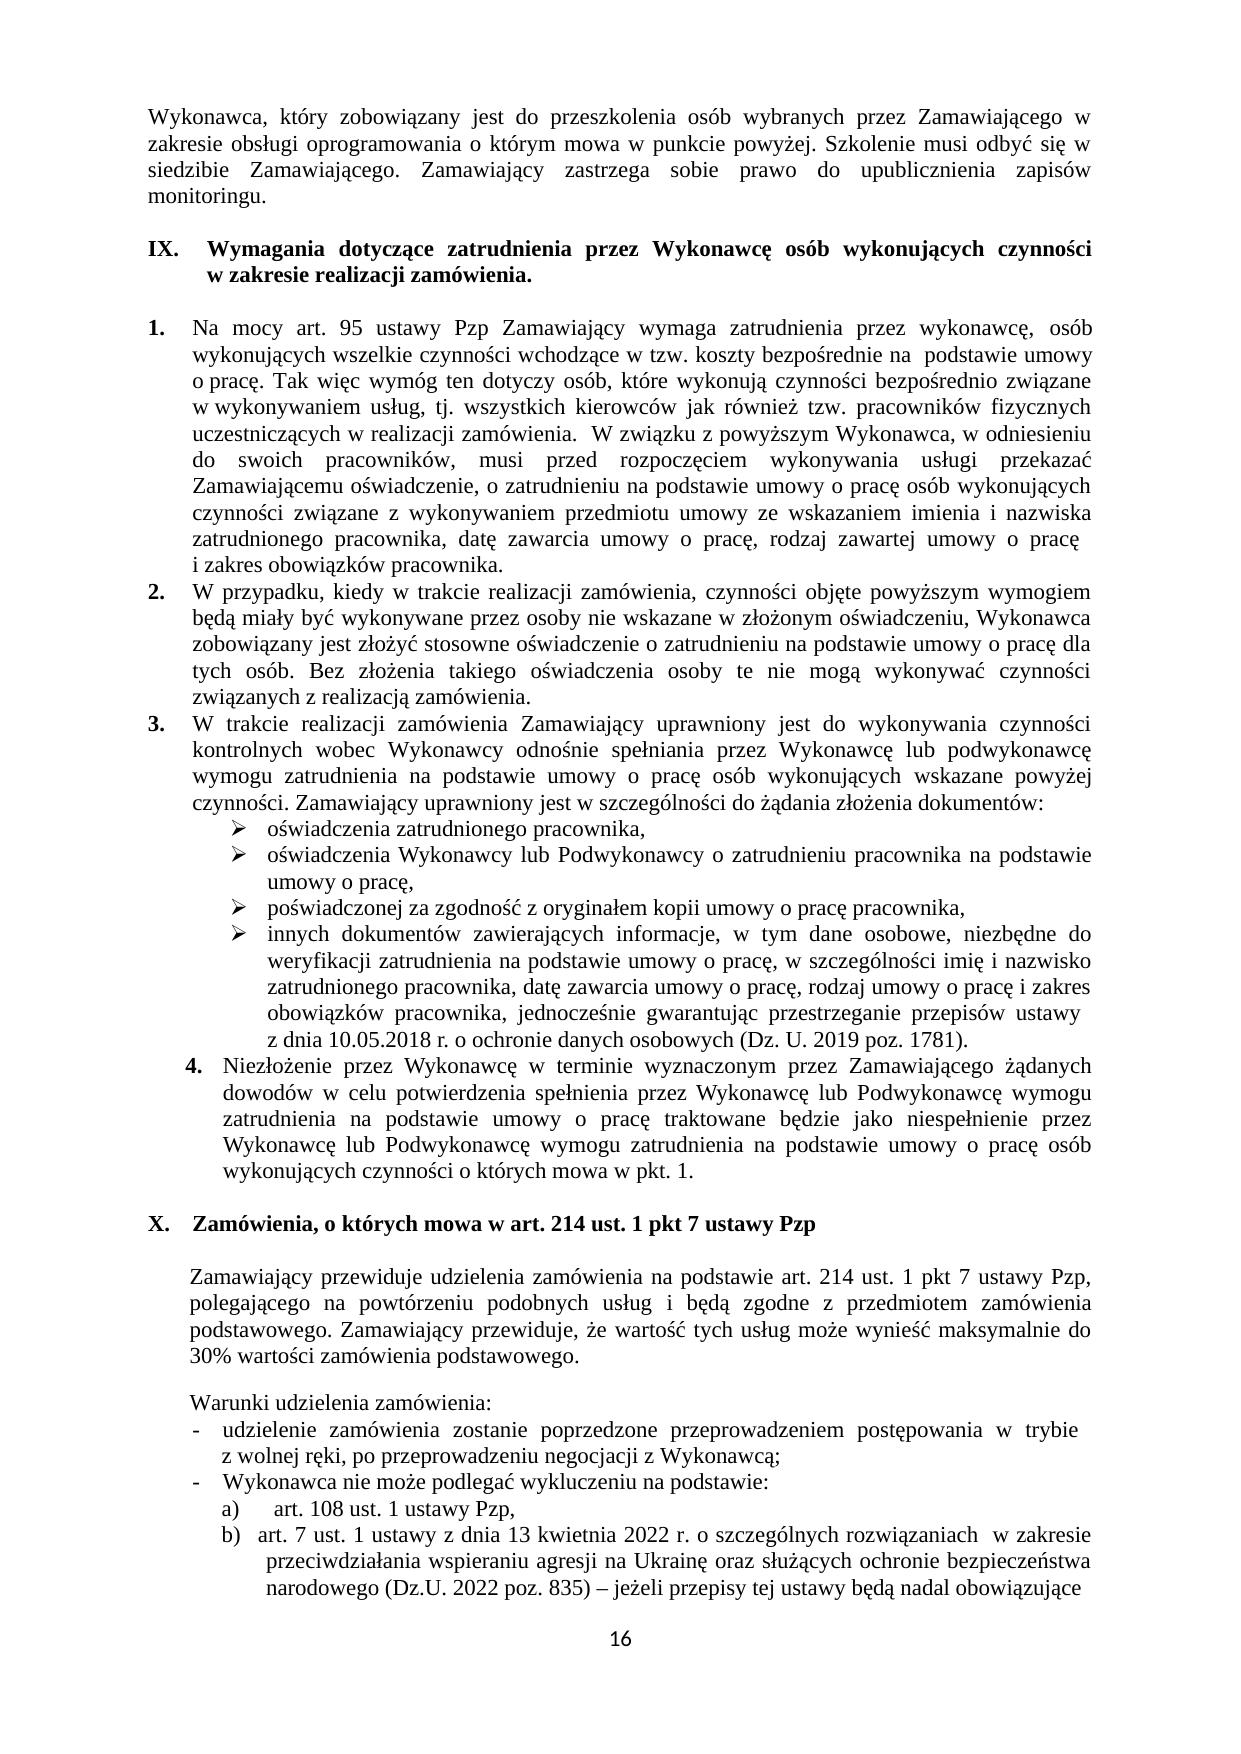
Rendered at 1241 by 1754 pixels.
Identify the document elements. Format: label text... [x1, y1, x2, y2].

list W trakcie realizacji zamówienia Zamawiający uprawniony jest do wykonywania czynności kontrolnych wobec Wykonawcy odnośnie spełniania przez Wykonawcę lub podwykonawcę wymogu zatrudnienia na podstawie umowy o pracę osób wykonujących wskazane powyżej czynności. Zamawiający uprawniony jest w szczególności do żądania złożenia dokumentów: [148, 709, 1093, 815]
list innych dokumentów zawierających informacje, w tym dane osobowe, niezbędne do weryfikacji zatrudnienia na podstawie umowy o pracę, w szczególności imię i nazwisko zatrudnionego pracownika, datę zawarcia umowy o pracę, rodzaj umowy o pracę i zakres obowiązków pracownika, jednocześnie gwarantując przestrzeganie przepisów ustawy z dnia 10.05.2018 r. o ochronie danych osobowych (Dz. U. 2019 poz. 1781). [229, 920, 1093, 1052]
list oświadczenia Wykonawcy lub Podwykonawcy o zatrudnieniu pracownika na podstawie umowy o pracę, [229, 841, 1093, 894]
list Wymagania dotyczące zatrudnienia przez Wykonawcę osób wykonujących czynności w zakresie realizacji zamówienia. [148, 235, 1093, 288]
text b) art. 7 ust. 1 ustawy z dnia 13 kwietnia 2022 r. o szczególnych rozwiązaniach w zakresie przeciwdziałania wspieraniu agresji na Ukrainę oraz służących ochronie bezpieczeństwa narodowego (Dz.U. 2022 poz. 835) – jeżeli przepisy tej ustawy będą nadal obowiązujące [221, 1521, 1093, 1600]
list poświadczonej za zgodność z oryginałem kopii umowy o pracę pracownika, [229, 894, 1093, 920]
text - udzielenie zamówienia zostanie poprzedzone przeprowadzeniem postępowania w trybie z wolnej ręki, po przeprowadzeniu negocjacji z Wykonawcą; [192, 1416, 1093, 1468]
list Niezłożenie przez Wykonawcę w terminie wyznaczonym przez Zamawiającego żądanych dowodów w celu potwierdzenia spełnienia przez Wykonawcę lub Podwykonawcę wymogu zatrudnienia na podstawie umowy o pracę traktowane będzie jako niespełnienie przez Wykonawcę lub Podwykonawcę wymogu zatrudnienia na podstawie umowy o pracę osób wykonujących czynności o których mowa w pkt. 1. [185, 1052, 1093, 1184]
text a) art. 108 ust. 1 ustawy Pzp, [221, 1495, 1093, 1521]
list W przypadku, kiedy w trakcie realizacji zamówienia, czynności objęte powyższym wymogiem będą miały być wykonywane przez osoby nie wskazane w złożonym oświadczeniu, Wykonawca zobowiązany jest złożyć stosowne oświadczenie o zatrudnieniu na podstawie umowy o pracę dla tych osób. Bez złożenia takiego oświadczenia osoby te nie mogą wykonywać czynności związanych z realizacją zamówienia. [148, 578, 1093, 709]
list Zamówienia, o których mowa w art. 214 ust. 1 pkt 7 ustawy Pzp [148, 1210, 1093, 1237]
text Zamawiający przewiduje udzielenia zamówienia na podstawie art. 214 ust. 1 pkt 7 ustawy Pzp, polegającego na powtórzeniu podobnych usług i będą zgodne z przedmiotem zamówienia podstawowego. Zamawiający przewiduje, że wartość tych usług może wynieść maksymalnie do 30% wartości zamówienia podstawowego. [189, 1263, 1093, 1368]
list oświadczenia zatrudnionego pracownika, [229, 815, 1093, 841]
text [148, 103, 1093, 209]
text - Wykonawca nie może podlegać wykluczeniu na podstawie: [192, 1468, 1093, 1495]
text Warunki udzielenia zamówienia: [189, 1389, 1093, 1416]
list Na mocy art. 95 ustawy Pzp Zamawiający wymaga zatrudnienia przez wykonawcę, osób wykonujących wszelkie czynności wchodzące w tzw. koszty bezpośrednie na podstawie umowy o pracę. Tak więc wymóg ten dotyczy osób, które wykonują czynności bezpośrednio związane w wykonywaniem usług, tj. wszystkich kierowców jak również tzw. pracowników fizycznych uczestniczących w realizacji zamówienia. W związku z powyższym Wykonawca, w odniesieniu do swoich pracowników, musi przed rozpoczęciem wykonywania usługi przekazać Zamawiającemu oświadczenie, o zatrudnieniu na podstawie umowy o pracę osób wykonujących czynności związane z wykonywaniem przedmiotu umowy ze wskazaniem imienia i nazwiska zatrudnionego pracownika, datę zawarcia umowy o pracę, rodzaj zawartej umowy o pracę i zakres obowiązków pracownika. [148, 314, 1093, 578]
